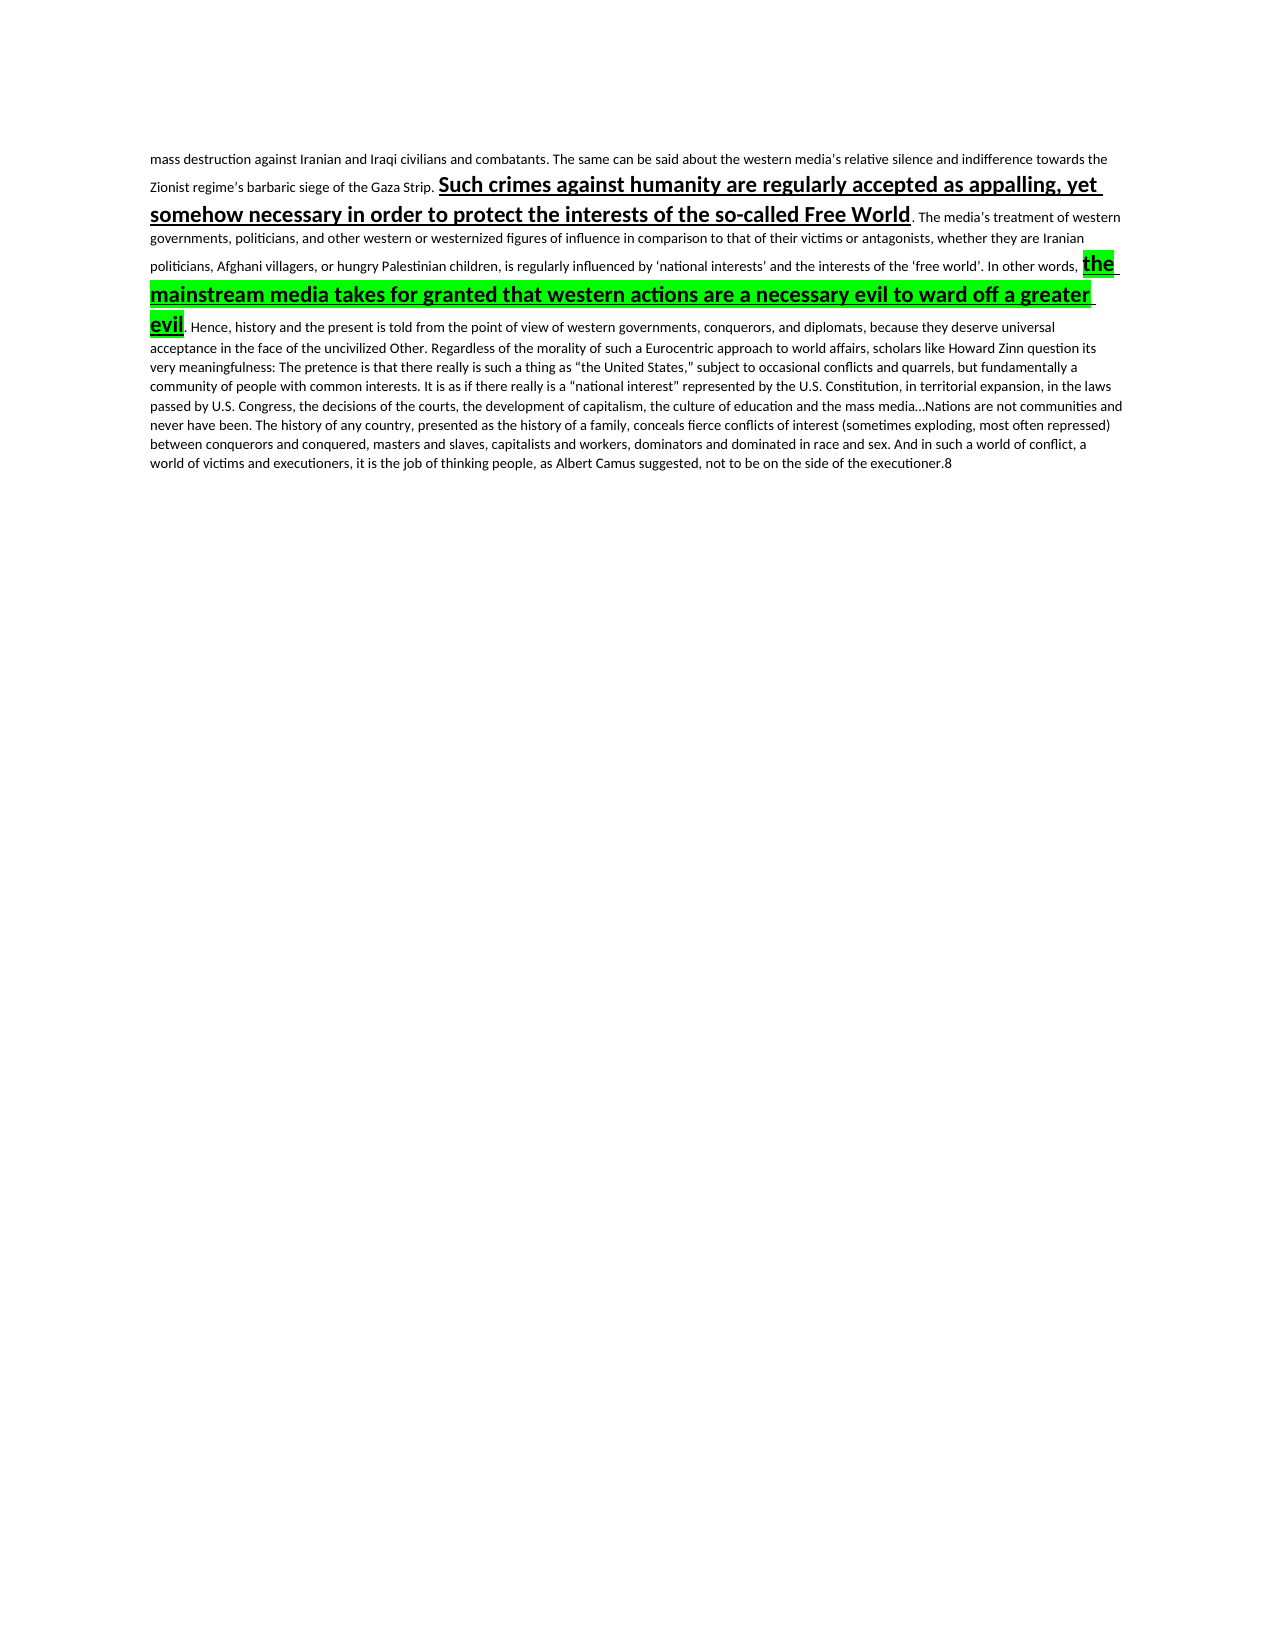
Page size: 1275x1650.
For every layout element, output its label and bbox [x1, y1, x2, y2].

text [150, 150, 1125, 472]
